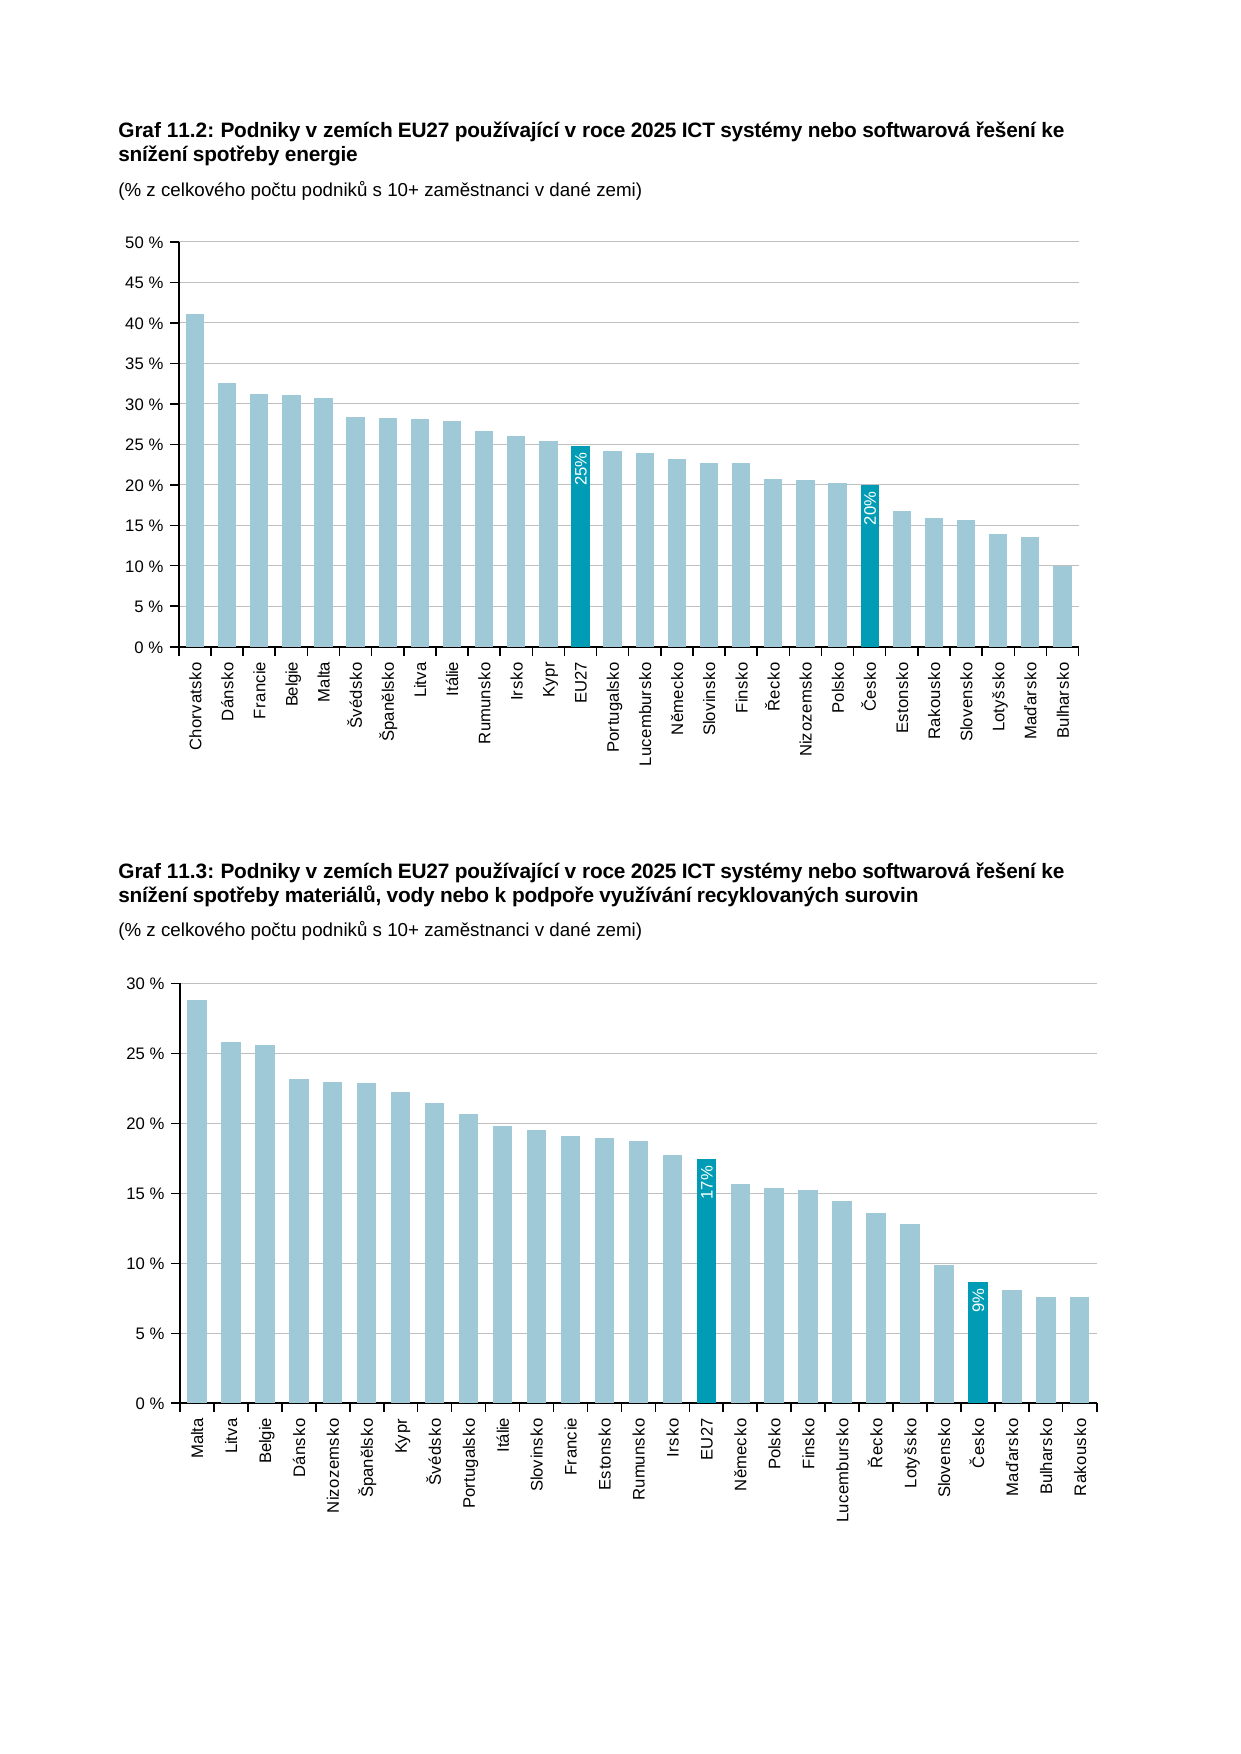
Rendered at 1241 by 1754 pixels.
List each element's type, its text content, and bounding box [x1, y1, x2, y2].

text Graf 11.3: Podniky v zemích EU27 používající v roce 2025 ICT systémy nebo softwarová řešení ke snížení spotřeby materiálů, vody nebo k podpoře využívání recyklovaných surovin [118, 858, 1122, 906]
text (% z celkového počtu podniků s 10+ zaměstnanci v dané zemi) [118, 178, 1122, 200]
text (% z celkového počtu podniků s 10+ zaměstnanci v dané zemi) [118, 919, 1122, 941]
text Graf 11.2: Podniky v zemích EU27 používající v roce 2025 ICT systémy nebo softwarová řešení ke snížení spotřeby energie [118, 118, 1122, 166]
